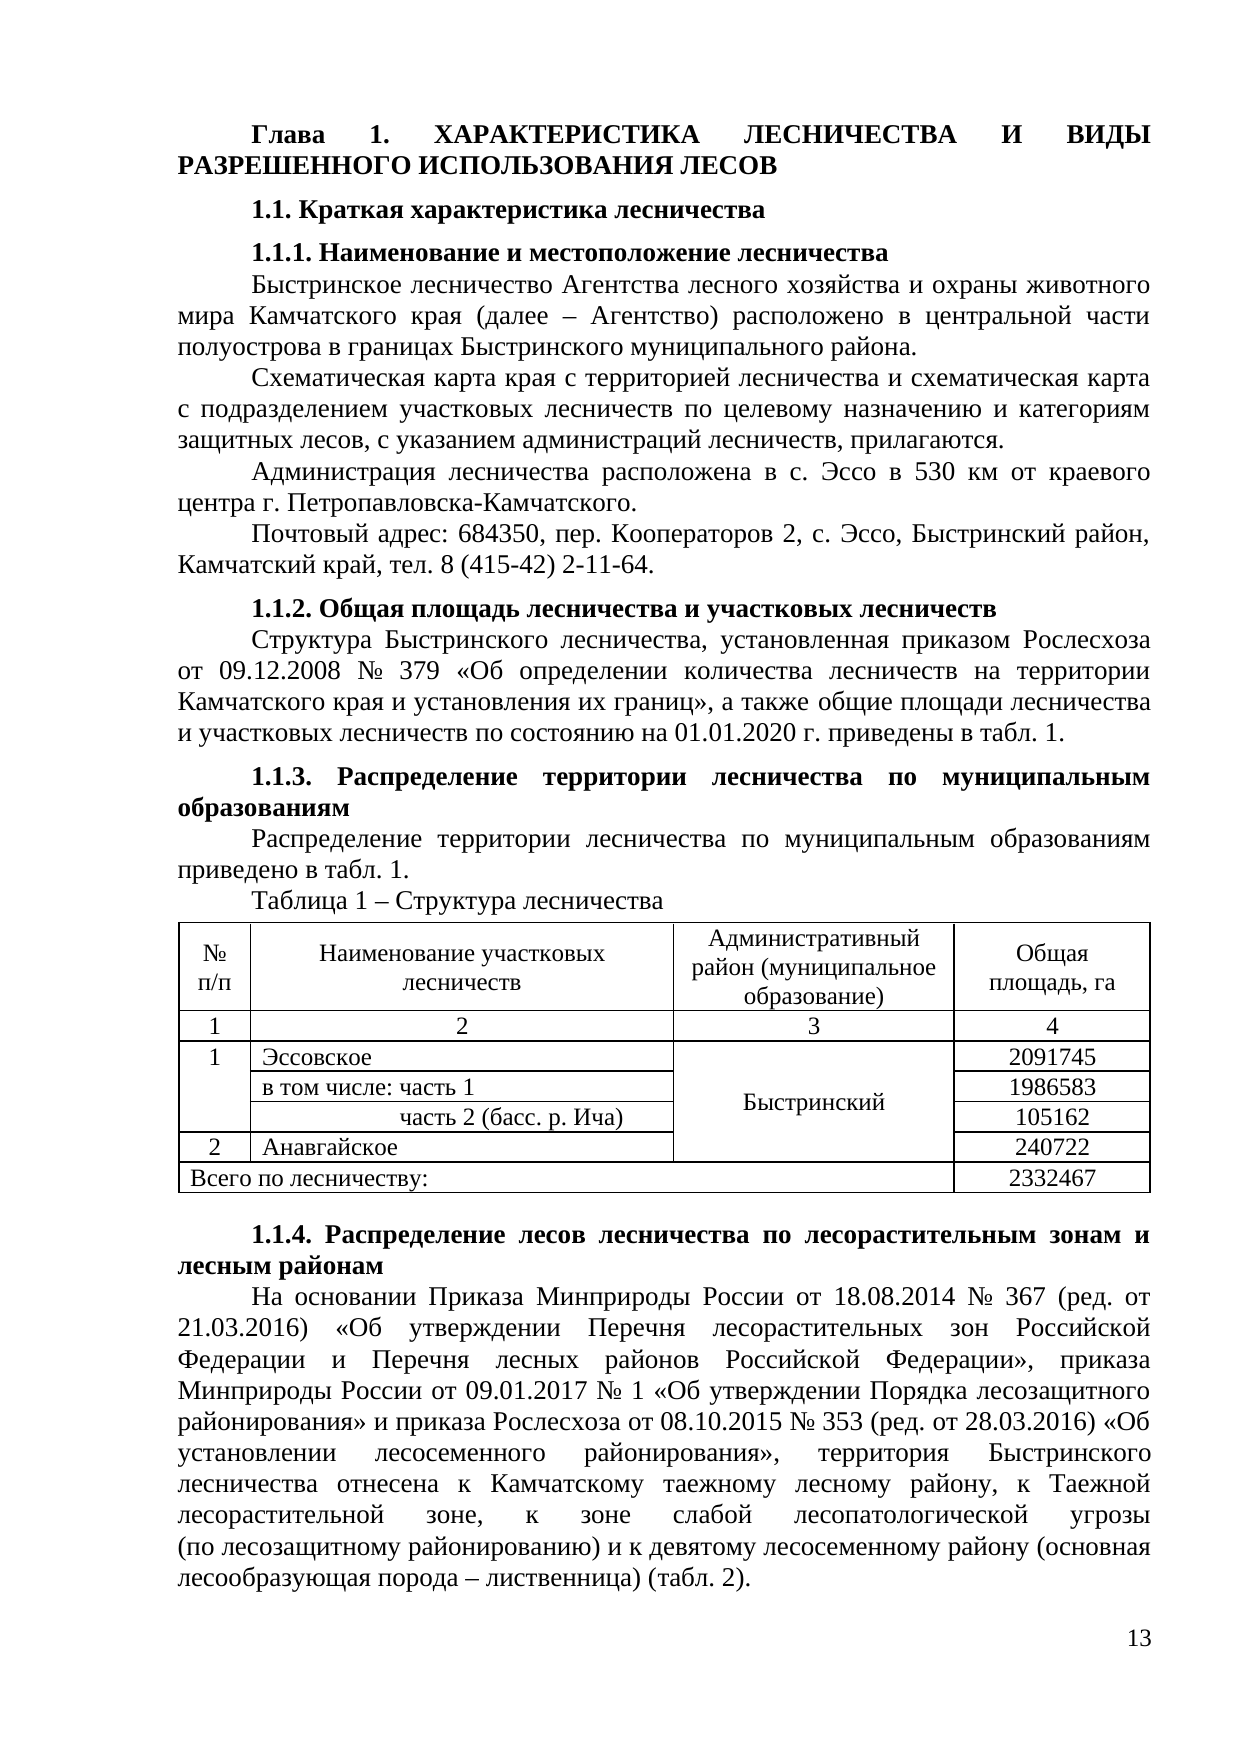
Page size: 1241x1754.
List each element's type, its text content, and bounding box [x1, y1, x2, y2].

text 1.1.2. Общая площадь лесничества и участковых лесничеств [251, 592, 1152, 623]
table_cell 2091745 [955, 1042, 1149, 1070]
table_header Общая площадь, га [955, 923, 1149, 1010]
table_cell 1 [180, 1011, 250, 1040]
text Почтовый адрес: 684350, пер. Кооператоров 2, с. Эссо, Быстринский район, Камчатский край, тел. 8 (415-42) 2-11-64. [177, 517, 1152, 579]
table_cell часть 2 (басс. р. Ича) [251, 1102, 673, 1131]
text Структура Быстринского лесничества, установленная приказом Рослесхоза от 09.12.2008 № 379 «Об определении количества лесничеств на территории Камчатского края и установления их границ», а также общие площади лесничества и участковых лесничеств по состоянию на 01.01.2020 г. приведены в табл. 1. [177, 623, 1152, 747]
table_cell Всего по лесничеству: [180, 1163, 953, 1192]
table_cell 2 [251, 1011, 673, 1040]
text 1.1.1. Наименование и местоположение лесничества [177, 237, 1152, 268]
table_header Наименование участковых лесничеств [251, 923, 673, 1010]
table_cell 4 [955, 1011, 1149, 1040]
text 1.1.4. Распределение лесов лесничества по лесорастительным зонам и лесным районам [177, 1218, 1152, 1280]
table_cell 240722 [955, 1133, 1149, 1161]
table_cell 2332467 [955, 1163, 1149, 1192]
text На основании Приказа Минприроды России от 18.08.2014 № 367 (ред. от 21.03.2016) «Об утверждении Перечня лесорастительных зон Российской Федерации и Перечня лесных районов Российской Федерации», приказа Минприроды России от 09.01.2017 № 1 «Об утверждении Порядка лесозащитного районирования» и приказа Рослесхоза от 08.10.2015 № 353 (ред. от 28.03.2016) «Об установлении лесосеменного районирования», территория Быстринского лесничества отнесена к Камчатскому таежному лесному району, к Таежной лесорастительной зоне, к зоне слабой лесопатологической угрозы (по лесозащитному районированию) и к девятому лесосеменному району (основная лесообразующая порода – лиственница) (табл. 2). [177, 1280, 1152, 1592]
table_cell Эссовское [251, 1042, 673, 1070]
text Таблица 1 – Структура лесничества [177, 884, 1152, 916]
table_cell Анавгайское [251, 1133, 673, 1161]
table_cell Быстринский [674, 1042, 953, 1161]
table_cell 105162 [955, 1102, 1149, 1131]
table_cell 1 [180, 1042, 250, 1131]
text Быстринское лесничество Агентства лесного хозяйства и охраны животного мира Камчатского края (далее – Агентство) расположено в центральной части полуострова в границах Быстринского муниципального района. [177, 268, 1152, 361]
table_header Административный район (муниципальное образование) [674, 923, 954, 1010]
table_header № п/п [180, 923, 250, 1010]
text Распределение территории лесничества по муниципальным образованиям приведено в табл. 1. [177, 822, 1152, 884]
table_cell 1986583 [955, 1072, 1149, 1101]
table_cell 3 [674, 1011, 953, 1040]
text Схематическая карта края с территорией лесничества и схематическая карта с подразделением участковых лесничеств по целевому назначению и категориям защитных лесов, с указанием администраций лесничеств, прилагаются. [177, 361, 1152, 454]
table_cell в том числе: часть 1 [251, 1072, 673, 1101]
text 1.1.3. Распределение территории лесничества по муниципальным образованиям [177, 760, 1152, 822]
table_cell 2 [180, 1133, 250, 1161]
text Администрация лесничества расположена в с. Эссо в 530 км от краевого центра г. Петропавловска-Камчатского. [177, 454, 1152, 517]
text 1.1. Краткая характеристика лесничества [177, 193, 1152, 224]
text Глава 1. ХАРАКТЕРИСТИКА ЛЕСНИЧЕСТВА И ВИДЫ РАЗРЕШЕННОГО ИСПОЛЬЗОВАНИЯ ЛЕСОВ [177, 118, 1152, 180]
